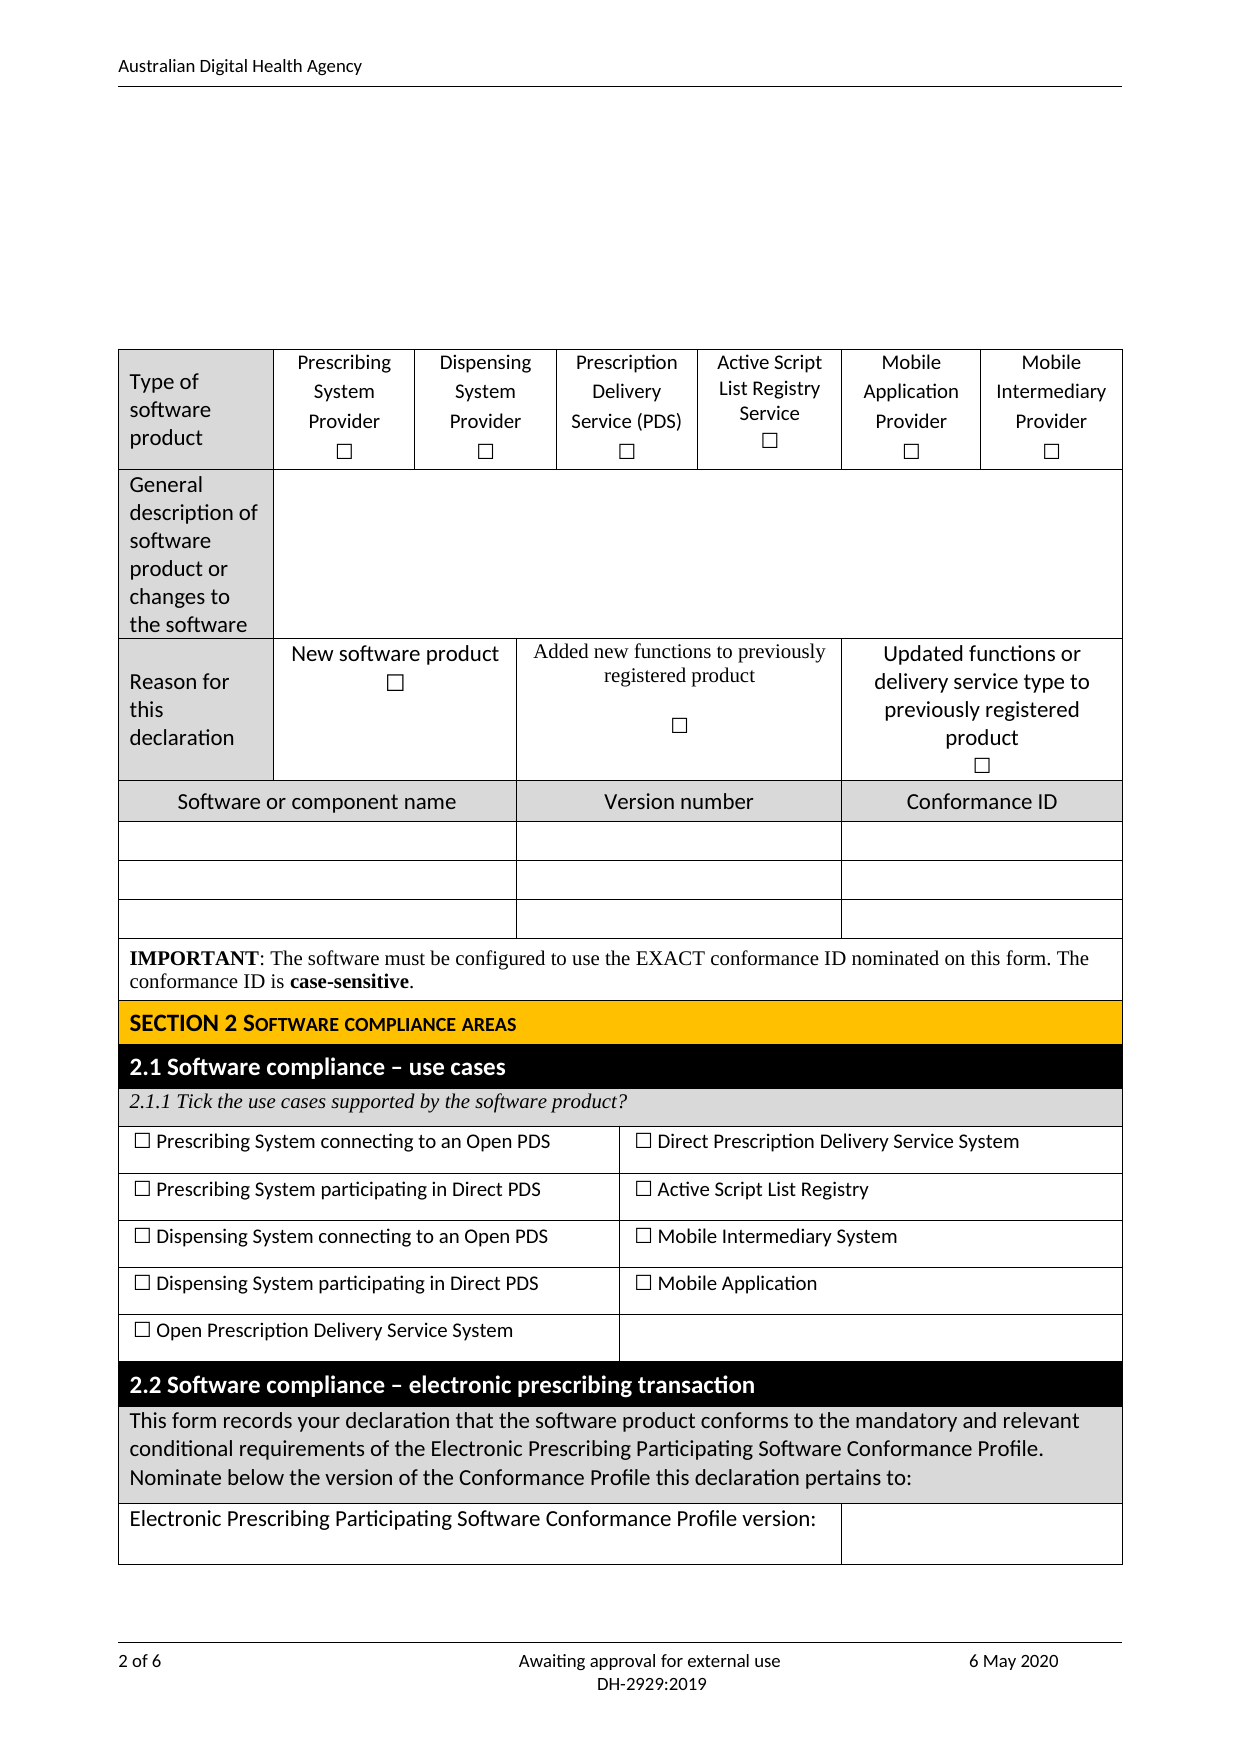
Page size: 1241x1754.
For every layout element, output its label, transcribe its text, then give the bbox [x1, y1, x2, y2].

table_cell [842, 1504, 1122, 1564]
table_cell [620, 1315, 1122, 1361]
table_cell New software product [274, 639, 516, 780]
table_cell Prescribing System participating in Direct PDS [119, 1174, 619, 1220]
table_cell [842, 861, 1122, 899]
table_cell Mobile Intermediary System [620, 1221, 1122, 1267]
table_cell Reason for this declaration [119, 639, 273, 780]
table_cell This form records your declaration that the software product conforms to the mandatory and relevant conditional requirements of the Electronic Prescribing Participating Software Conformance Profile. Nominate below the version of the Conformance Profile this declaration pertains to: [119, 1407, 1122, 1503]
table_cell Prescribing System Provider [274, 350, 414, 469]
table_cell Direct Prescription Delivery Service System [620, 1127, 1122, 1173]
table_cell Software or component name [119, 781, 516, 821]
table_cell [119, 900, 516, 938]
table_cell 2.1.1 Tick the use cases supported by the software product? [119, 1089, 1122, 1126]
table_cell Mobile Application Provider [842, 350, 980, 469]
table_cell SECTION 2 Software compliance areas [119, 1001, 1122, 1044]
table_cell [274, 470, 1122, 638]
table_cell General description of software product or changes to the software [119, 470, 273, 638]
table_cell [119, 861, 516, 899]
table_cell Active Script List Registry [620, 1174, 1122, 1220]
table_cell Dispensing System participating in Direct PDS [119, 1268, 619, 1314]
table_cell Prescription Delivery Service (PDS) [557, 350, 697, 469]
table_cell Prescribing System connecting to an Open PDS [119, 1127, 619, 1173]
table_cell Type of software product [119, 350, 273, 469]
table_cell Added new functions to previously registered product [517, 639, 841, 780]
table_cell Conformance ID [842, 781, 1122, 821]
table_cell Open Prescription Delivery Service System [119, 1315, 619, 1361]
table_cell Updated functions or delivery service type to previously registered product [842, 639, 1122, 780]
table_cell [119, 822, 516, 860]
table_cell [517, 861, 841, 899]
table_cell [517, 822, 841, 860]
table_cell Mobile Intermediary Provider [981, 350, 1122, 469]
table_cell Active Script List Registry Service [698, 350, 841, 469]
table_cell 2.2 Software compliance – electronic prescribing transaction [119, 1363, 1122, 1406]
table_cell [842, 900, 1122, 938]
table_cell Dispensing System Provider [415, 350, 556, 469]
table_cell Version number [517, 781, 841, 821]
table_cell Electronic Prescribing Participating Software Conformance Profile version: [119, 1504, 841, 1564]
table_cell 2.1 Software compliance – use cases [119, 1045, 1122, 1088]
table_cell [517, 900, 841, 938]
table_cell Mobile Application [620, 1268, 1122, 1314]
table_cell Dispensing System connecting to an Open PDS [119, 1221, 619, 1267]
table_cell [842, 822, 1122, 860]
table_cell IMPORTANT: The software must be configured to use the EXACT conformance ID nominated on this form. The conformance ID is case-sensitive. [119, 939, 1122, 1000]
